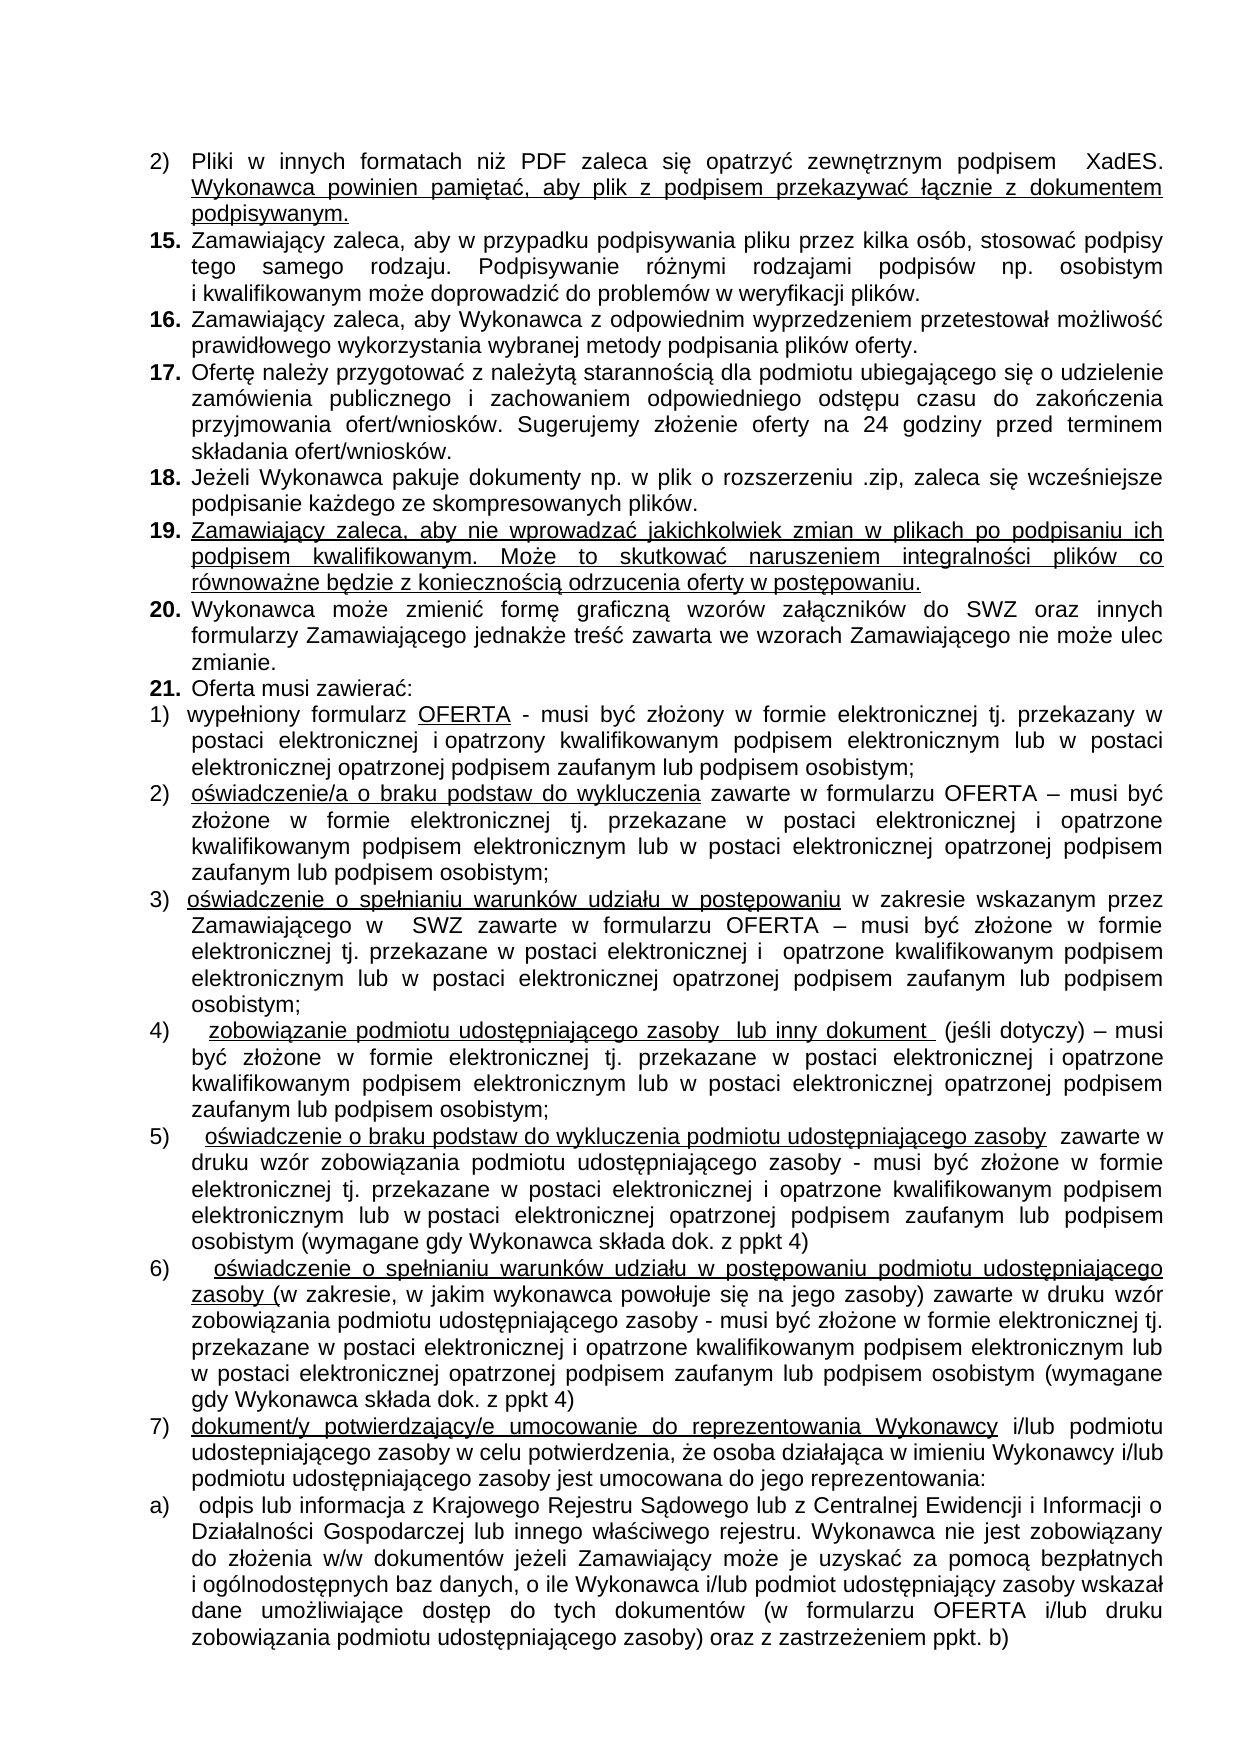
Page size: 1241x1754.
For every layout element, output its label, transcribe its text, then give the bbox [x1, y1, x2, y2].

list Zamawiający zaleca, aby nie wprowadzać jakichkolwiek zmian w plikach po podpisaniu ich podpisem kwalifikowanym. Może to skutkować naruszeniem integralności plików co równoważne będzie z koniecznością odrzucenia oferty w postępowaniu. [149, 517, 1163, 596]
list Wykonawca może zmienić formę graficzną wzorów załączników do SWZ oraz innych formularzy Zamawiającego jednakże treść zawarta we wzorach Zamawiającego nie może ulec zmianie. [149, 596, 1163, 675]
list odpis lub informacja z Krajowego Rejestru Sądowego lub z Centralnej Ewidencji i Informacji o Działalności Gospodarczej lub innego właściwego rejestru. Wykonawca nie jest zobowiązany do złożenia w/w dokumentów jeżeli Zamawiający może je uzyskać za pomocą bezpłatnych i ogólnodostępnych baz danych, o ile Wykonawca i/lub podmiot udostępniający zasoby wskazał dane umożliwiające dostęp do tych dokumentów (w formularzu OFERTA i/lub druku zobowiązania podmiotu udostępniającego zasoby) oraz z zastrzeżeniem ppkt. b) [149, 1492, 1163, 1650]
list Ofertę należy przygotować z należytą starannością dla podmiotu ubiegającego się o udzielenie zamówienia publicznego i zachowaniem odpowiedniego odstępu czasu do zakończenia przyjmowania ofert/wniosków. Sugerujemy złożenie oferty na 24 godziny przed terminem składania ofert/wniosków. [149, 358, 1163, 464]
list wypełniony formularz OFERTA - musi być złożony w formie elektronicznej tj. przekazany w postaci elektronicznej i opatrzony kwalifikowanym podpisem elektronicznym lub w postaci elektronicznej opatrzonej podpisem zaufanym lub podpisem osobistym; [149, 701, 1163, 780]
list oświadczenie o spełnianiu warunków udziału w postępowaniu w zakresie wskazanym przez Zamawiającego w SWZ zawarte w formularzu OFERTA – musi być złożone w formie elektronicznej tj. przekazane w postaci elektronicznej i opatrzone kwalifikowanym podpisem elektronicznym lub w postaci elektronicznej opatrzonej podpisem zaufanym lub podpisem osobistym; [149, 886, 1163, 1017]
list oświadczenie/a o braku podstaw do wykluczenia zawarte w formularzu OFERTA – musi być złożone w formie elektronicznej tj. przekazane w postaci elektronicznej i opatrzone kwalifikowanym podpisem elektronicznym lub w postaci elektronicznej opatrzonej podpisem zaufanym lub podpisem osobistym; [149, 780, 1163, 886]
list oświadczenie o spełnianiu warunków udziału w postępowaniu podmiotu udostępniającego zasoby (w zakresie, w jakim wykonawca powołuje się na jego zasoby) zawarte w druku wzór zobowiązania podmiotu udostępniającego zasoby - musi być złożone w formie elektronicznej tj. przekazane w postaci elektronicznej i opatrzone kwalifikowanym podpisem elektronicznym lub w postaci elektronicznej opatrzonej podpisem zaufanym lub podpisem osobistym (wymagane gdy Wykonawca składa dok. z ppkt 4) [149, 1254, 1163, 1413]
list Oferta musi zawierać: [149, 675, 1163, 701]
list zobowiązanie podmiotu udostępniającego zasoby lub inny dokument (jeśli dotyczy) – musi być złożone w formie elektronicznej tj. przekazane w postaci elektronicznej i opatrzone kwalifikowanym podpisem elektronicznym lub w postaci elektronicznej opatrzonej podpisem zaufanym lub podpisem osobistym; [149, 1017, 1163, 1123]
list oświadczenie o braku podstaw do wykluczenia podmiotu udostępniającego zasoby zawarte w druku wzór zobowiązania podmiotu udostępniającego zasoby - musi być złożone w formie elektronicznej tj. przekazane w postaci elektronicznej i opatrzone kwalifikowanym podpisem elektronicznym lub w postaci elektronicznej opatrzonej podpisem zaufanym lub podpisem osobistym (wymagane gdy Wykonawca składa dok. z ppkt 4) [149, 1123, 1163, 1254]
list Zamawiający zaleca, aby w przypadku podpisywania pliku przez kilka osób, stosować podpisy tego samego rodzaju. Podpisywanie różnymi rodzajami podpisów np. osobistym i kwalifikowanym może doprowadzić do problemów w weryfikacji plików. [149, 227, 1163, 306]
list dokument/y potwierdzający/e umocowanie do reprezentowania Wykonawcy i/lub podmiotu udostepniającego zasoby w celu potwierdzenia, że osoba działająca w imieniu Wykonawcy i/lub podmiotu udostępniającego zasoby jest umocowana do jego reprezentowania: [149, 1413, 1163, 1492]
list Pliki w innych formatach niż PDF zaleca się opatrzyć zewnętrznym podpisem XadES. Wykonawca powinien pamiętać, aby plik z podpisem przekazywać łącznie z dokumentem podpisywanym. [149, 148, 1163, 227]
list Jeżeli Wykonawca pakuje dokumenty np. w plik o rozszerzeniu .zip, zaleca się wcześniejsze podpisanie każdego ze skompresowanych plików. [149, 464, 1163, 517]
list Zamawiający zaleca, aby Wykonawca z odpowiednim wyprzedzeniem przetestował możliwość prawidłowego wykorzystania wybranej metody podpisania plików oferty. [149, 306, 1163, 358]
